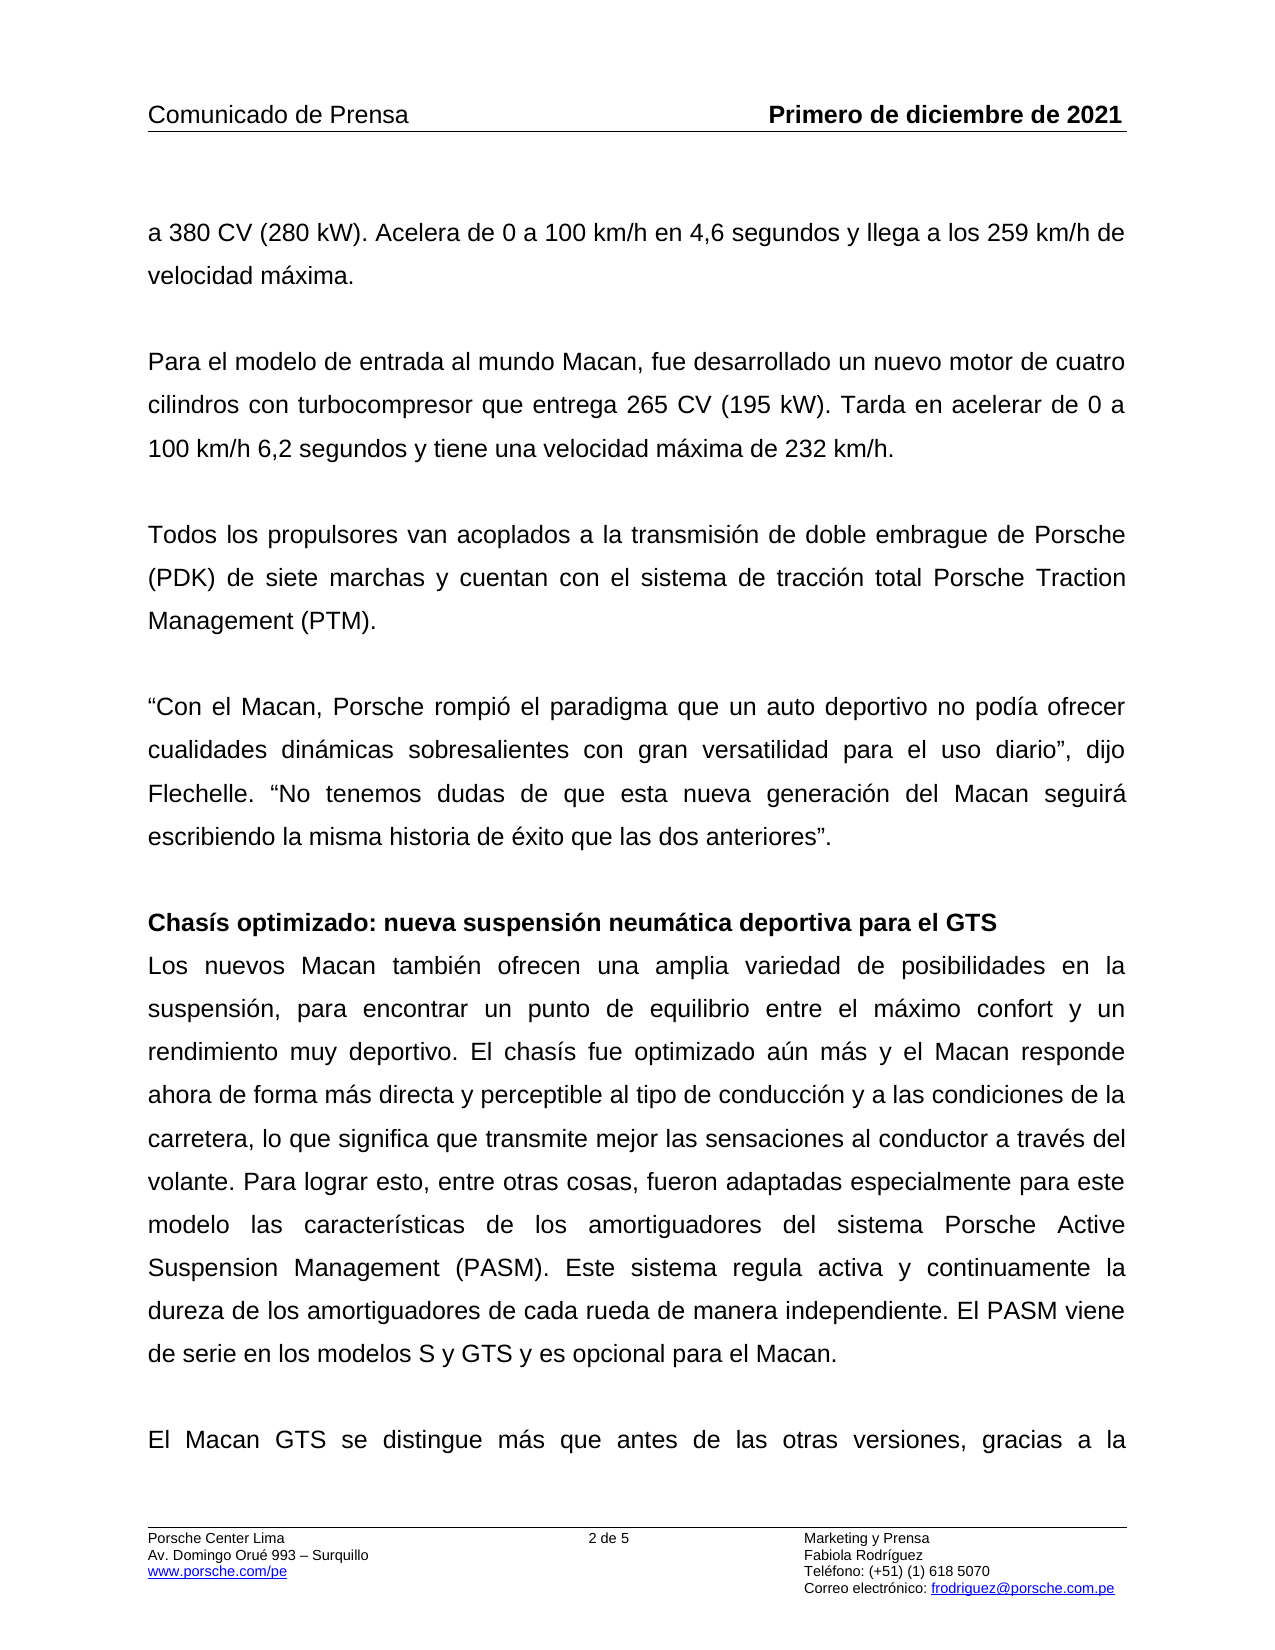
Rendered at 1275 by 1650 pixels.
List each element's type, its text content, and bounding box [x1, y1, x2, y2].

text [148, 218, 1127, 290]
text “Con el Macan, Porsche rompió el paradigma que un auto deportivo no podía ofrecer cualidades dinámicas sobresalientes con gran versatilidad para el uso diario”, dijo Flechelle. “No tenemos dudas de que esta nueva generación del Macan seguirá escribiendo la misma historia de éxito que las dos anteriores”. [148, 692, 1127, 850]
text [148, 1425, 1127, 1454]
text Todos los propulsores van acoplados a la transmisión de doble embrague de Porsche (PDK) de siete marchas y cuentan con el sistema de tracción total Porsche Traction Management (PTM). [148, 520, 1127, 635]
text Los nuevos Macan también ofrecen una amplia variedad de posibilidades en la suspensión, para encontrar un punto de equilibrio entre el máximo confort y un rendimiento muy deportivo. El chasís fue optimizado aún más y el Macan responde ahora de forma más directa y perceptible al tipo de conducción y a las condiciones de la carretera, lo que significa que transmite mejor las sensaciones al conductor a través del volante. Para lograr esto, entre otras cosas, fueron adaptadas especialmente para este modelo las características de los amortiguadores del sistema Porsche Active Suspension Management (PASM). Este sistema regula activa y continuamente la dureza de los amortiguadores de cada rueda de manera independiente. El PASM viene de serie en los modelos S y GTS y es opcional para el Macan. [148, 951, 1127, 1368]
text Para el modelo de entrada al mundo Macan, fue desarrollado un nuevo motor de cuatro cilindros con turbocompresor que entrega 265 CV (195 kW). Tarda en acelerar de 0 a 100 km/h 6,2 segundos y tiene una velocidad máxima de 232 km/h. [148, 347, 1127, 462]
text Chasís optimizado: nueva suspensión neumática deportiva para el GTS [148, 908, 1127, 937]
